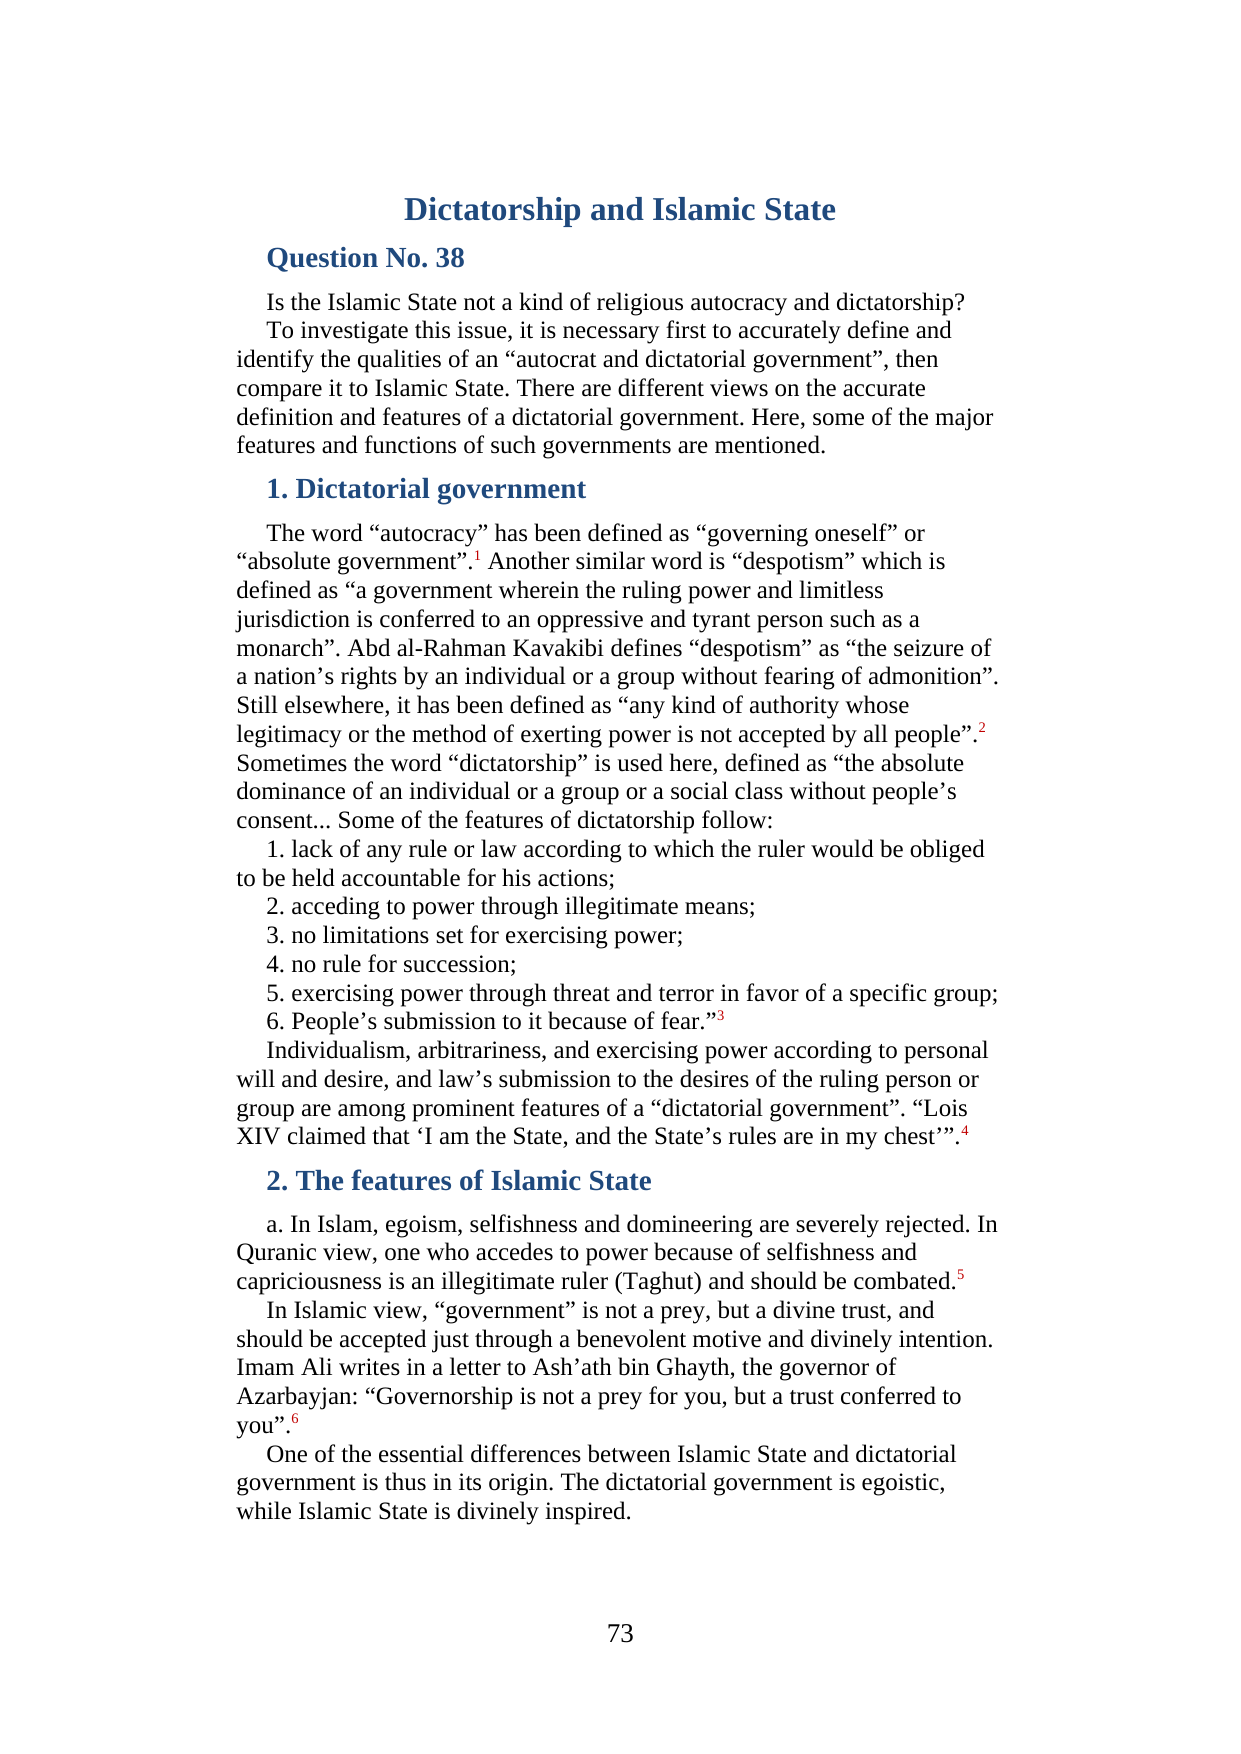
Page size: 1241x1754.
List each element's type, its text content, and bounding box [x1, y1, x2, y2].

text 3. no limitations set for exercising power; [236, 920, 1004, 949]
subtitle 2. The features of Islamic State [236, 1163, 1004, 1196]
text a. In Islam, egoism, selfishness and domineering are severely rejected. In Quranic view, one who accedes to power because of selfishness and capriciousness is an illegitimate ruler (Taghut) and should be combated.5 [236, 1209, 1004, 1295]
text Individualism, arbitrariness, and exercising power according to personal will and desire, and law’s submission to the desires of the ruling person or group are among prominent features of a “dictatorial government”. “Lois XIV claimed that ‘I am the State, and the State’s rules are in my chest’”.4 [236, 1035, 1004, 1150]
text One of the essential differences between Islamic State and dictatorial government is thus in its origin. The dictatorial government is egoistic, while Islamic State is divinely inspired. [236, 1439, 1004, 1525]
text 6. People’s submission to it because of fear.”3 [236, 1006, 1004, 1035]
text 2. acceding to power through illegitimate means; [236, 891, 1004, 920]
subtitle Dictatorship and Islamic State [236, 190, 1004, 228]
text 1. lack of any rule or law according to which the ruler would be obliged to be held accountable for his actions; [236, 834, 1004, 891]
text 5. exercising power through threat and terror in favor of a specific group; [236, 978, 1004, 1006]
text In Islamic view, “government” is not a prey, but a divine trust, and should be accepted just through a benevolent motive and divinely intention. Imam Ali writes in a letter to Ash’ath bin Ghayth, the governor of Azarbayjan: “Governorship is not a prey for you, but a trust conferred to you”.6 [236, 1295, 1004, 1439]
text Is the Islamic State not a kind of religious autocracy and dictatorship? [236, 287, 1004, 315]
subtitle 1. Dictatorial government [236, 472, 1004, 505]
text To investigate this issue, it is necessary first to accurately define and identify the qualities of an “autocrat and dictatorial government”, then compare it to Islamic State. There are different views on the accurate definition and features of a dictatorial government. Here, some of the major features and functions of such governments are mentioned. [236, 315, 1004, 459]
subtitle Question No. 38 [236, 241, 1004, 274]
text 4. no rule for succession; [236, 949, 1004, 978]
text The word “autocracy” has been defined as “governing oneself” or “absolute government”.1 Another similar word is “despotism” which is defined as “a government wherein the ruling power and limitless jurisdiction is conferred to an oppressive and tyrant person such as a monarch”. Abd al-Rahman Kavakibi defines “despotism” as “the seizure of a nation’s rights by an individual or a group without fearing of admonition”. Still elsewhere, it has been defined as “any kind of authority whose legitimacy or the method of exerting power is not accepted by all people”.2 Sometimes the word “dictatorship” is used here, defined as “the absolute dominance of an individual or a group or a social class without people’s consent... Some of the features of dictatorship follow: [236, 518, 1004, 834]
